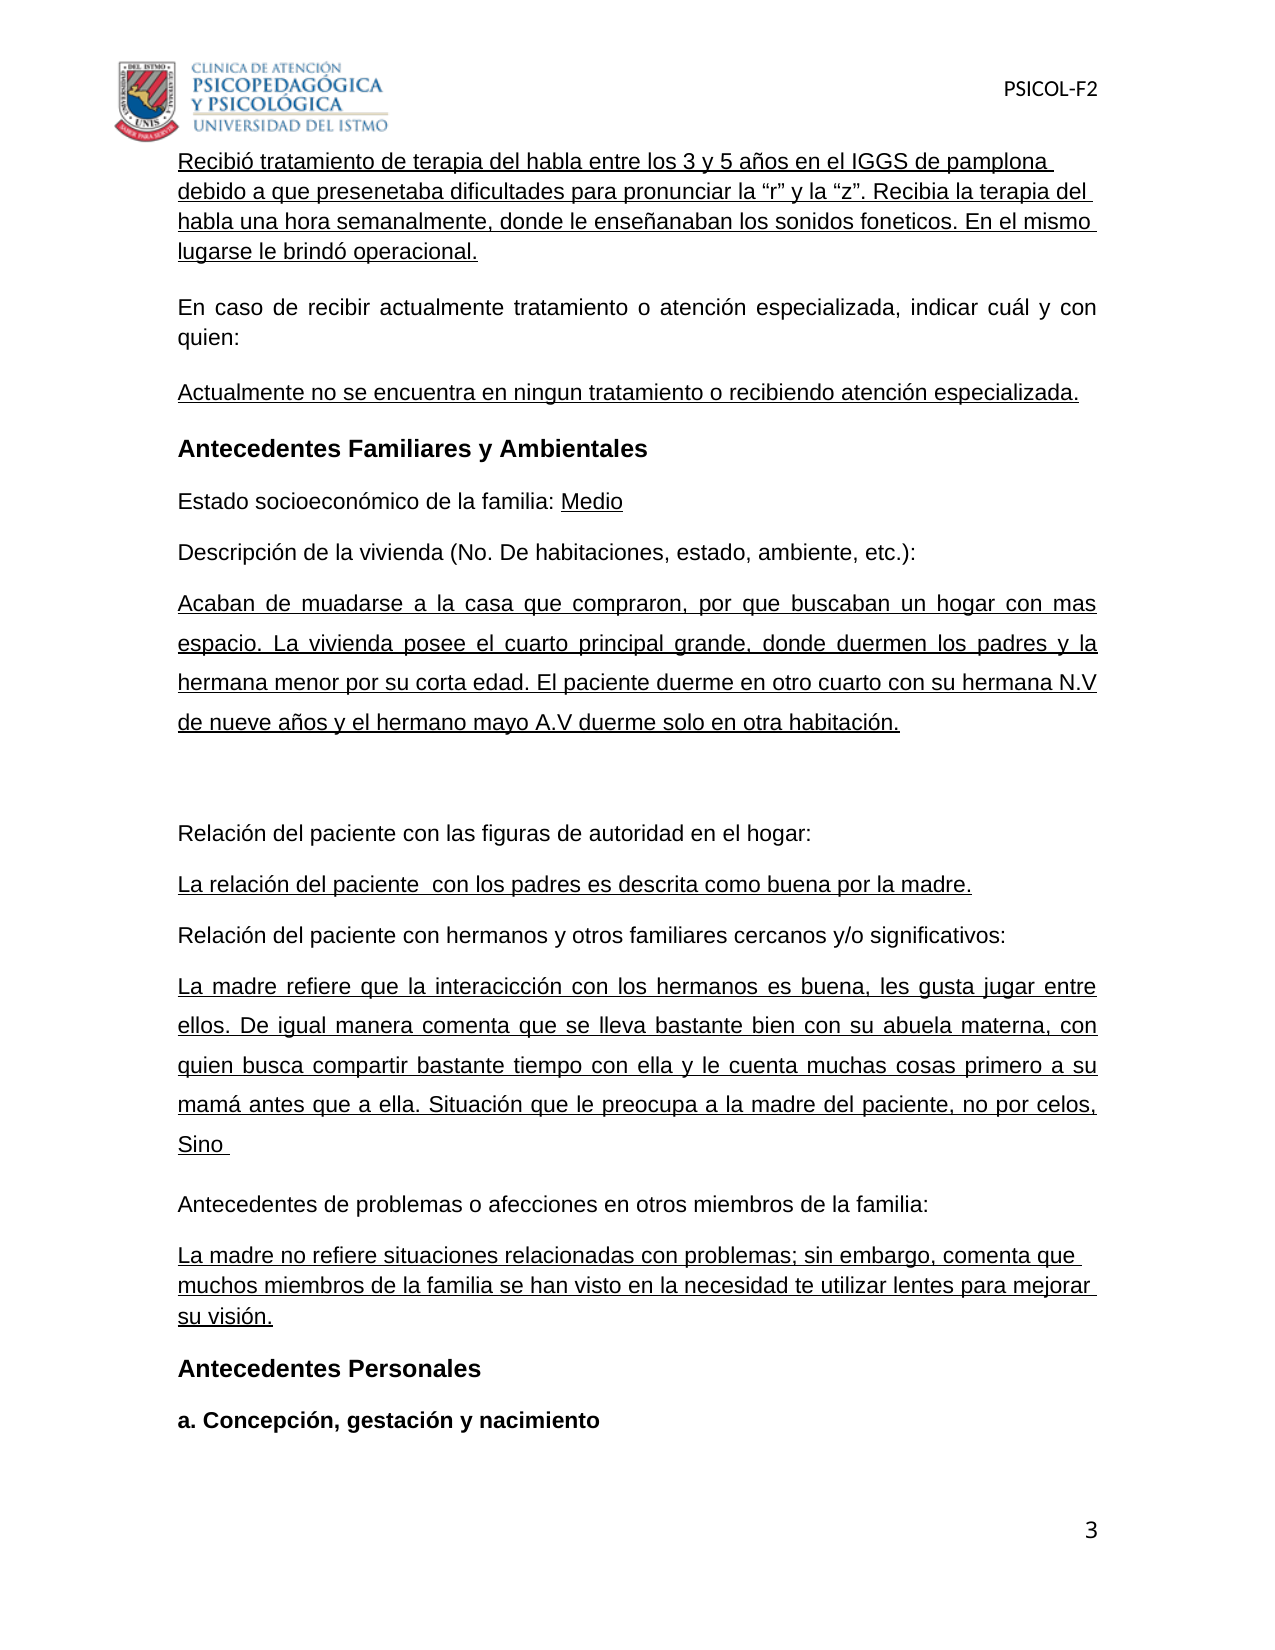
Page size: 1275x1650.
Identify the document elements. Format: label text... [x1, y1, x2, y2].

text Actualmente no se encuentra en ningun tratamiento o recibiendo atención especializada. [177, 379, 1098, 405]
text La madre refiere que la interacicción con los hermanos es buena, les gusta jugar entre ellos. De igual manera comenta que se lleva bastante bien con su abuela materna, con quien busca compartir bastante tiempo con ella y le cuenta muchas cosas primero a su mamá antes que a ella. Situación que le preocupa a la madre del paciente, no por celos, Sino [177, 1036, 1098, 1075]
text Estado socioeconómico de la familia: Medio [177, 488, 1098, 514]
text Descripción de la vivienda (No. De habitaciones, estado, ambiente, etc.): [177, 539, 1098, 565]
text Relación del paciente con hermanos y otros familiares cercanos y/o significativos: [177, 922, 1098, 948]
text Acaban de muadarse a la casa que compraron, por que buscaban un hogar con mas espacio. La vivienda posee el cuarto principal grande, donde duermen los padres y la hermana menor por su corta edad. El paciente duerme en otro cuarto con su hermana N.V de nueve años y el hermano mayo A.V duerme solo en otra habitación. [177, 590, 1098, 652]
text Relación del paciente con las figuras de autoridad en el hogar: [177, 820, 1098, 846]
text La madre refiere que la interacicción con los hermanos es buena, les gusta jugar entre ellos. De igual manera comenta que se lleva bastante bien con su abuela materna, con quien busca compartir bastante tiempo con ella y le cuenta muchas cosas primero a su mamá antes que a ella. Situación que le preocupa a la madre del paciente, no por celos, Sino [177, 973, 1098, 1035]
text Acaban de muadarse a la casa que compraron, por que buscaban un hogar con mas espacio. La vivienda posee el cuarto principal grande, donde duermen los padres y la hermana menor por su corta edad. El paciente duerme en otro cuarto con su hermana N.V de nueve años y el hermano mayo A.V duerme solo en otra habitación. [177, 653, 1098, 735]
text La madre no refiere situaciones relacionadas con problemas; sin embargo, comenta que muchos miembros de la familia se han visto en la necesidad te utilizar lentes para mejorar su visión. [177, 1242, 1098, 1329]
text La madre refiere que la interacicción con los hermanos es buena, les gusta jugar entre ellos. De igual manera comenta que se lleva bastante bien con su abuela materna, con quien busca compartir bastante tiempo con ella y le cuenta muchas cosas primero a su mamá antes que a ella. Situación que le preocupa a la madre del paciente, no por celos, Sino [177, 1076, 1098, 1157]
text Antecedentes de problemas o afecciones en otros miembros de la familia: [177, 1191, 1098, 1217]
text Recibió tratamiento de terapia del habla entre los 3 y 5 años en el IGGS de pamplona debido a que presenetaba dificultades para pronunciar la “r” y la “z”. Recibia la terapia del habla una hora semanalmente, donde le enseñanaban los sonidos foneticos. En el mismo lugarse le brindó operacional. [177, 148, 1098, 264]
text En caso de recibir actualmente tratamiento o atención especializada, indicar cuál y con quien: [177, 293, 1098, 350]
text La relación del paciente con los padres es descrita como buena por la madre. [177, 871, 1098, 897]
text Antecedentes Personales [177, 1354, 1098, 1382]
text a. Concepción, gestación y nacimiento [177, 1407, 1098, 1434]
text Antecedentes Familiares y Ambientales [177, 434, 1098, 463]
